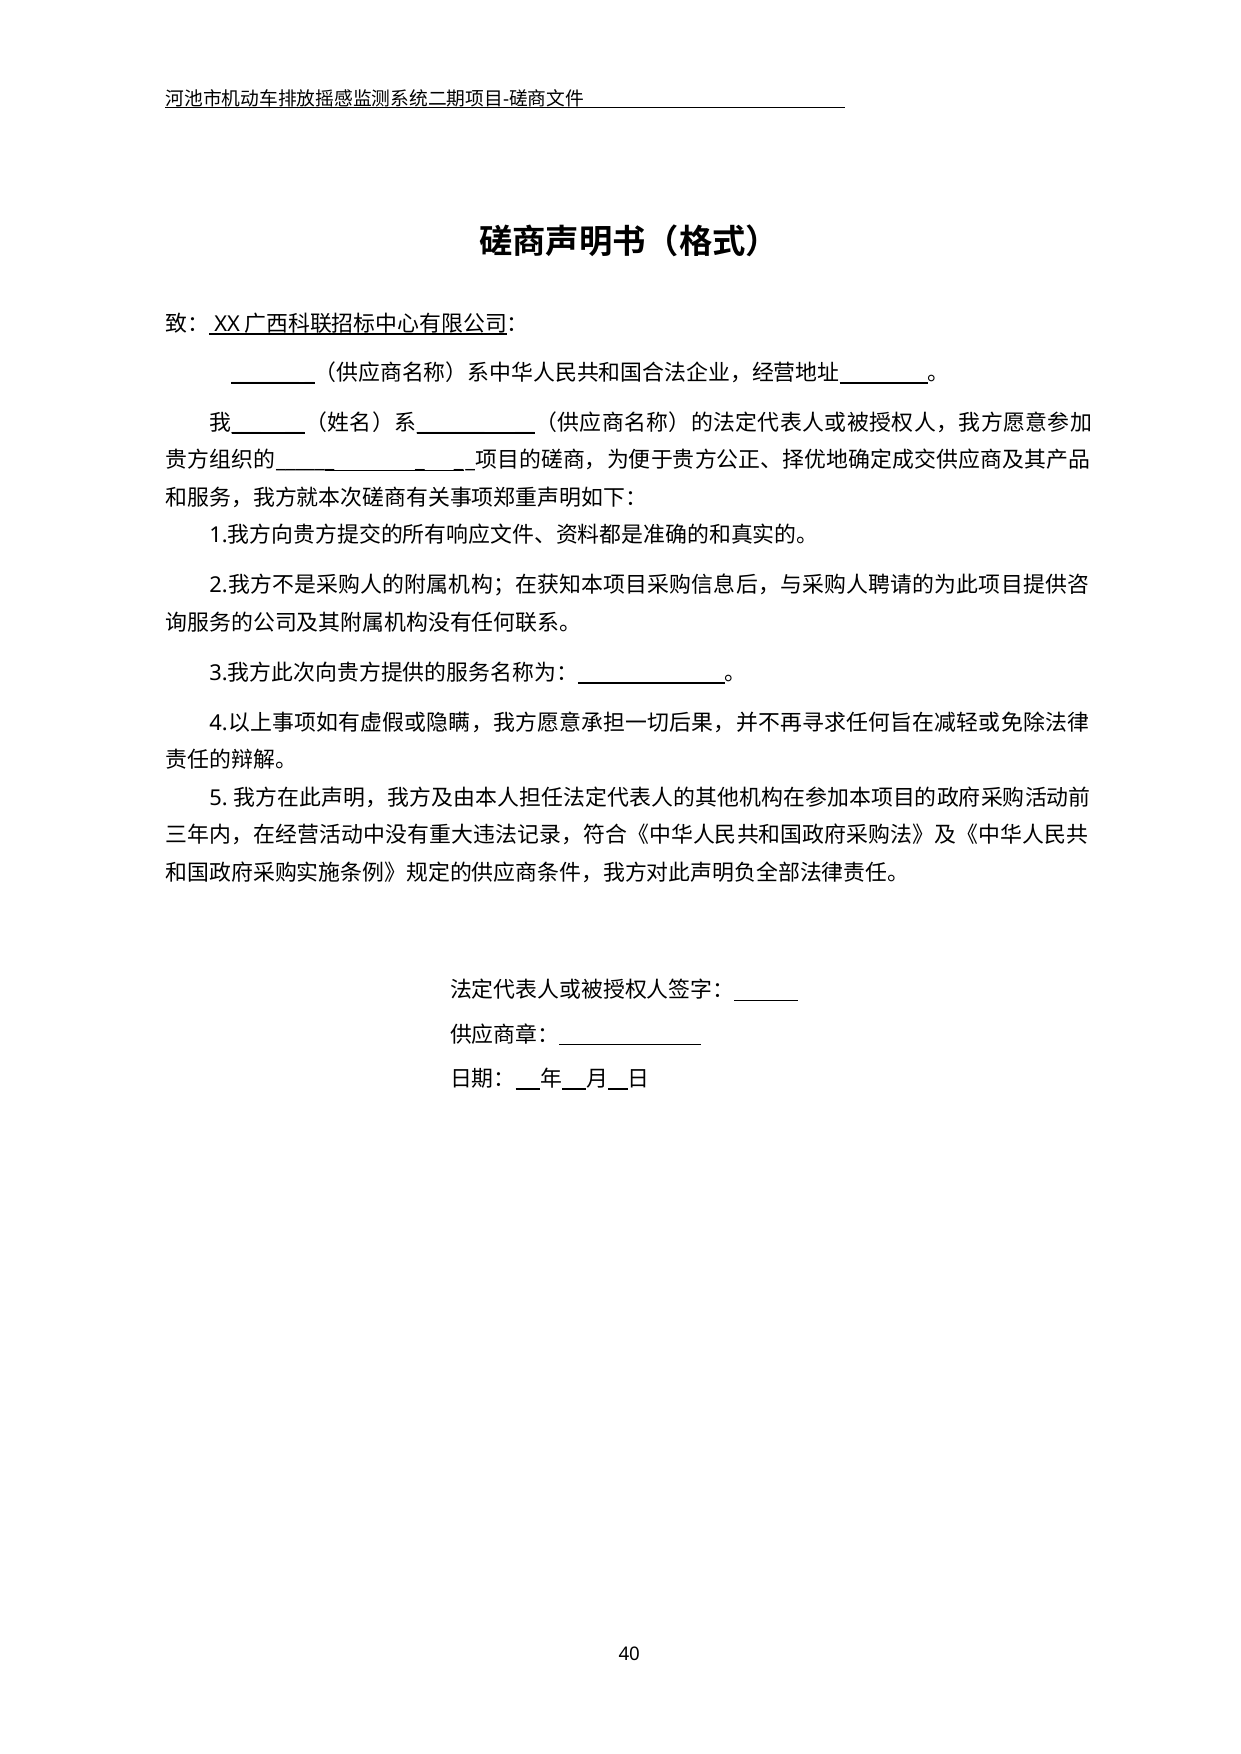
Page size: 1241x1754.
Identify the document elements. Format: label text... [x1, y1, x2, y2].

text 致： XX广西科联招标中心有限公司： [165, 306, 1092, 338]
text 1.我方向贵方提交的所有响应文件、资料都是准确的和真实的。 [165, 513, 1092, 550]
text 日期： 年 月 日 [165, 1061, 1042, 1092]
text _______ _（供应商名称）系中华人民共和国合法企业，经营地址 。 [165, 350, 1092, 388]
text 5. 我方在此声明，我方及由本人担任法定代表人的其他机构在参加本项目的政府采购活动前三年内，在经营活动中没有重大违法记录，符合《中华人民共和国政府采购法》及《中华人民共和国政府采购实施条例》规定的供应商条件，我方对此声明负全部法律责任。 [165, 775, 1092, 888]
text 我___ __（姓名）系_______ __（供应商名称）的法定代表人或被授权人，我方愿意参加贵方组织的______ _ __项目的磋商，为便于贵方公正、择优地确定成交供应商及其产品和服务，我方就本次磋商有关事项郑重声明如下： [165, 400, 1092, 513]
text 3.我方此次向贵方提供的服务名称为： 。 [165, 650, 1092, 688]
text 2.我方不是采购人的附属机构；在获知本项目采购信息后，与采购人聘请的为此项目提供咨询服务的公司及其附属机构没有任何联系。 [165, 563, 1092, 638]
text 法定代表人或被授权人签字： [165, 972, 1042, 1004]
text 磋商声明书（格式） [165, 227, 1092, 260]
text 4.以上事项如有虚假或隐瞒，我方愿意承担一切后果，并不再寻求任何旨在减轻或免除法律责任的辩解。 [165, 700, 1092, 775]
text 供应商章： [165, 1017, 1042, 1048]
